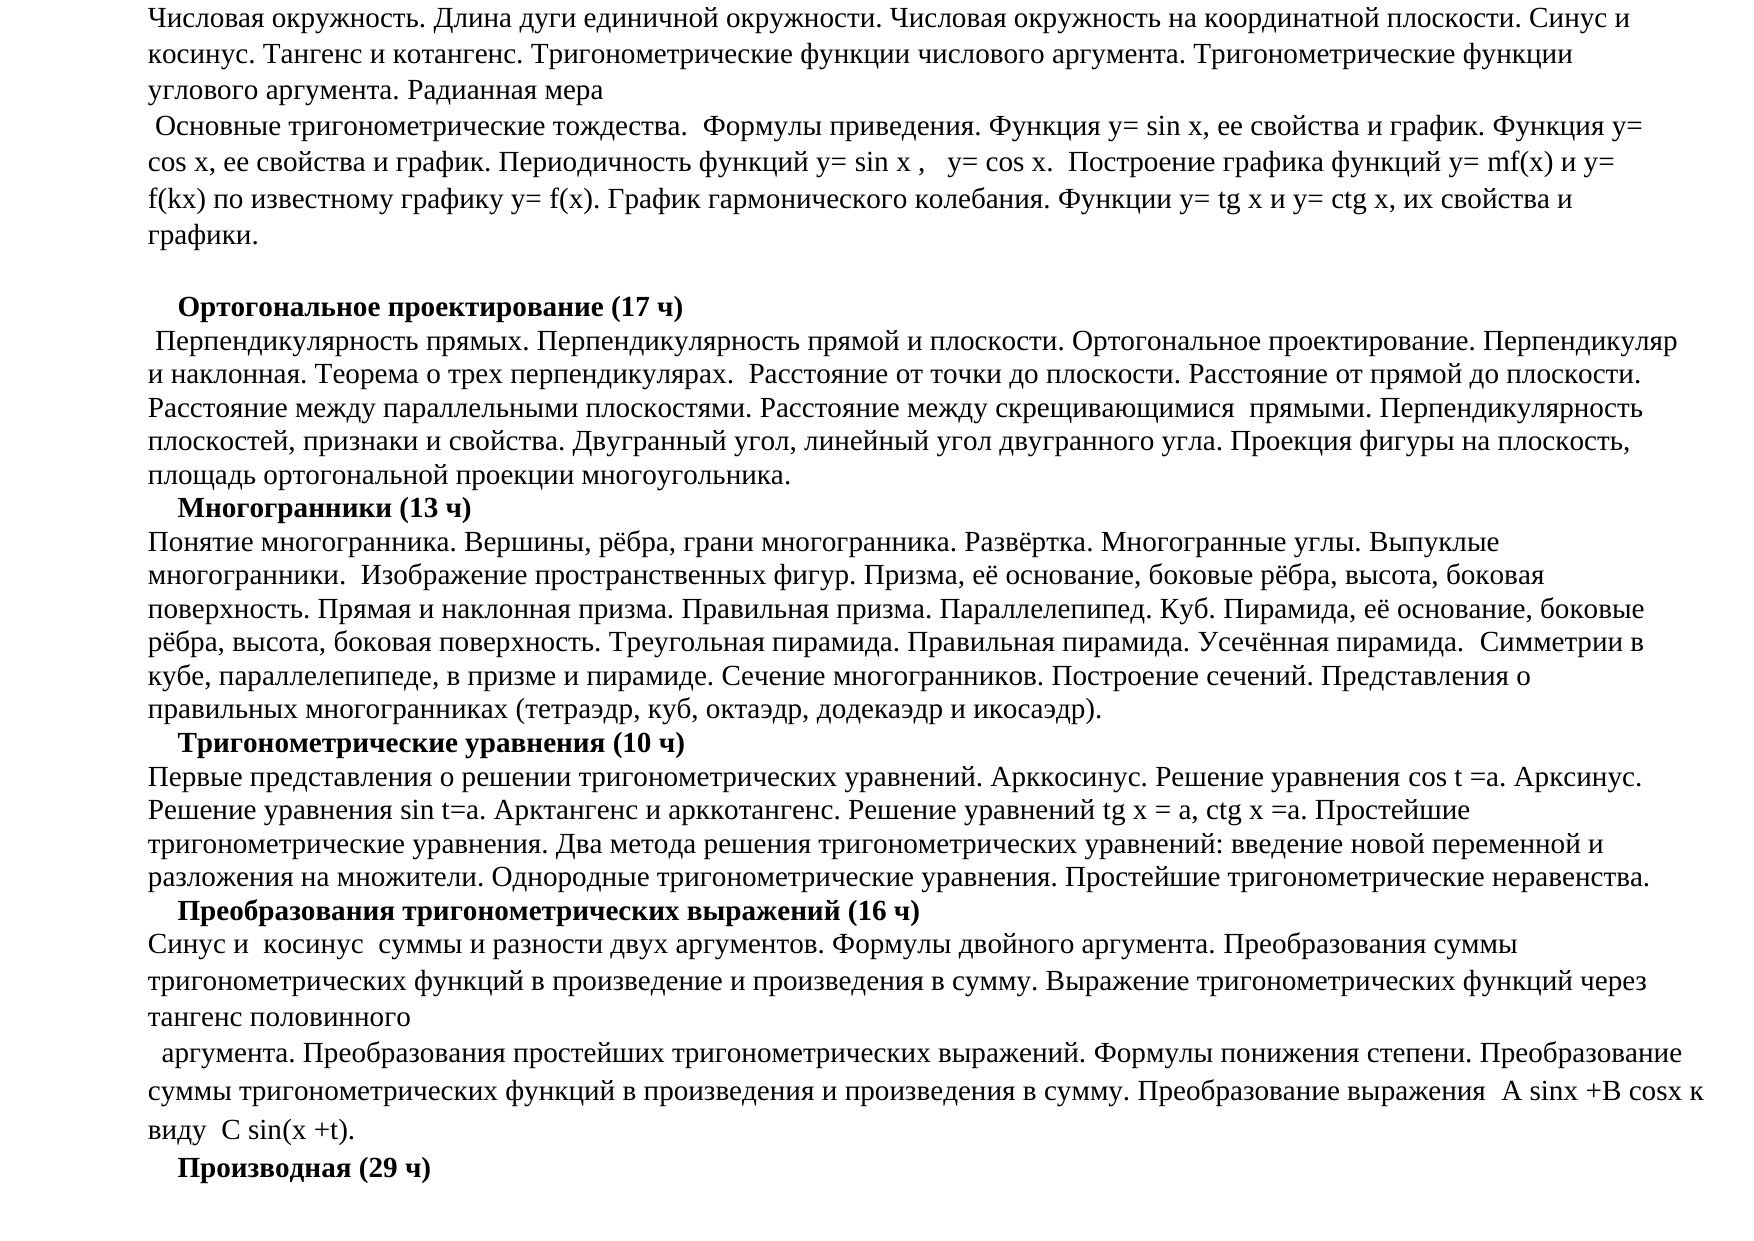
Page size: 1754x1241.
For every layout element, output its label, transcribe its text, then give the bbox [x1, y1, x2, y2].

text Перпендикулярность прямых. Перпендикулярность прямой и плоскости. Ортогональное проектирование. Перпендикуляр и наклонная. Теорема о трех перпендикулярах. Расстояние от точки до плоскости. Расстояние от прямой до плоскости. Расстояние между параллельными плоскостями. Расстояние между скрещивающимися прямыми. Перпендикулярность плоскостей, признаки и свойства. Двугранный угол, линейный угол двугранного угла. Проекция фигуры на плоскость, площадь ортогональной проекции многоугольника. [148, 323, 1698, 490]
text Производная (29 ч) [74, 1151, 1754, 1184]
text Основные тригонометрические тождества. Формулы приведения. Функция у= sin x, ее свойства и график. Функция у= cos x, ее свойства и график. Периодичность функций у= sin x , у= cos x. Построение графика функций у= mf(х) и у= f(kх) по известному графику у= f(х). График гармонического колебания. Функции у= tg х и у= ctg х, их свойства и графики. [148, 108, 1654, 250]
text Многогранники (13 ч) [75, 490, 1754, 524]
text Понятие многогранника. Вершины, рёбра, грани многогранника. Развёртка. Многогранные углы. Выпуклые многогранники. Изображение пространственных фигур. Призма, её основание, боковые рёбра, высота, боковая поверхность. Прямая и наклонная призма. Правильная призма. Параллелепипед. Куб. Пирамида, её основание, боковые рёбра, высота, боковая поверхность. Треугольная пирамида. Правильная пирамида. Усечённая пирамида. Симметрии в кубе, параллелепипеде, в призме и пирамиде. Сечение многогранников. Построение сечений. Представления о правильных многогранниках (тетраэдр, куб, октаэдр, додекаэдр и икосаэдр). [148, 524, 1654, 725]
text Преобразования тригонометрических выражений (16 ч) [74, 893, 1754, 926]
text аргумента. Преобразования простейших тригонометрических выражений. Формулы понижения степени. Преобразование суммы тригонометрических функций в произведения и произведения в сумму. Преобразование выражения A sinx +B cosx к виду C sin(x +t). [74, 1035, 1754, 1146]
text Первые представления о решении тригонометрических уравнений. Арккосинус. Решение уравнения cos t =а. Арксинус. Решение уравнения sin t=а. Арктангенс и арккотангенс. Решение уравнений tg x = а, сtg х =а. Простейшие тригонометрические уравнения. Два метода решения тригонометрических уравнений: введение новой переменной и разложения на множители. Однородные тригонометрические уравнения. Простейшие тригонометрические неравенства. [148, 759, 1668, 893]
text Ортогональное проектирование (17 ч) [75, 289, 1754, 323]
text Синус и косинус суммы и разности двух аргументов. Формулы двойного аргумента. Преобразования суммы тригонометрических функций в произведение и произведения в сумму. Выражение тригонометрических функций через тангенс половинного [148, 926, 1654, 1032]
text Числовая окружность. Длина дуги единичной окружности. Числовая окружность на координатной плоскости. Синус и косинус. Тангенс и котангенс. Тригонометрические функции числового аргумента. Тригонометрические функции углового аргумента. Радианная мера [148, 0, 1683, 106]
text Тригонометрические уравнения (10 ч) [74, 725, 1754, 759]
